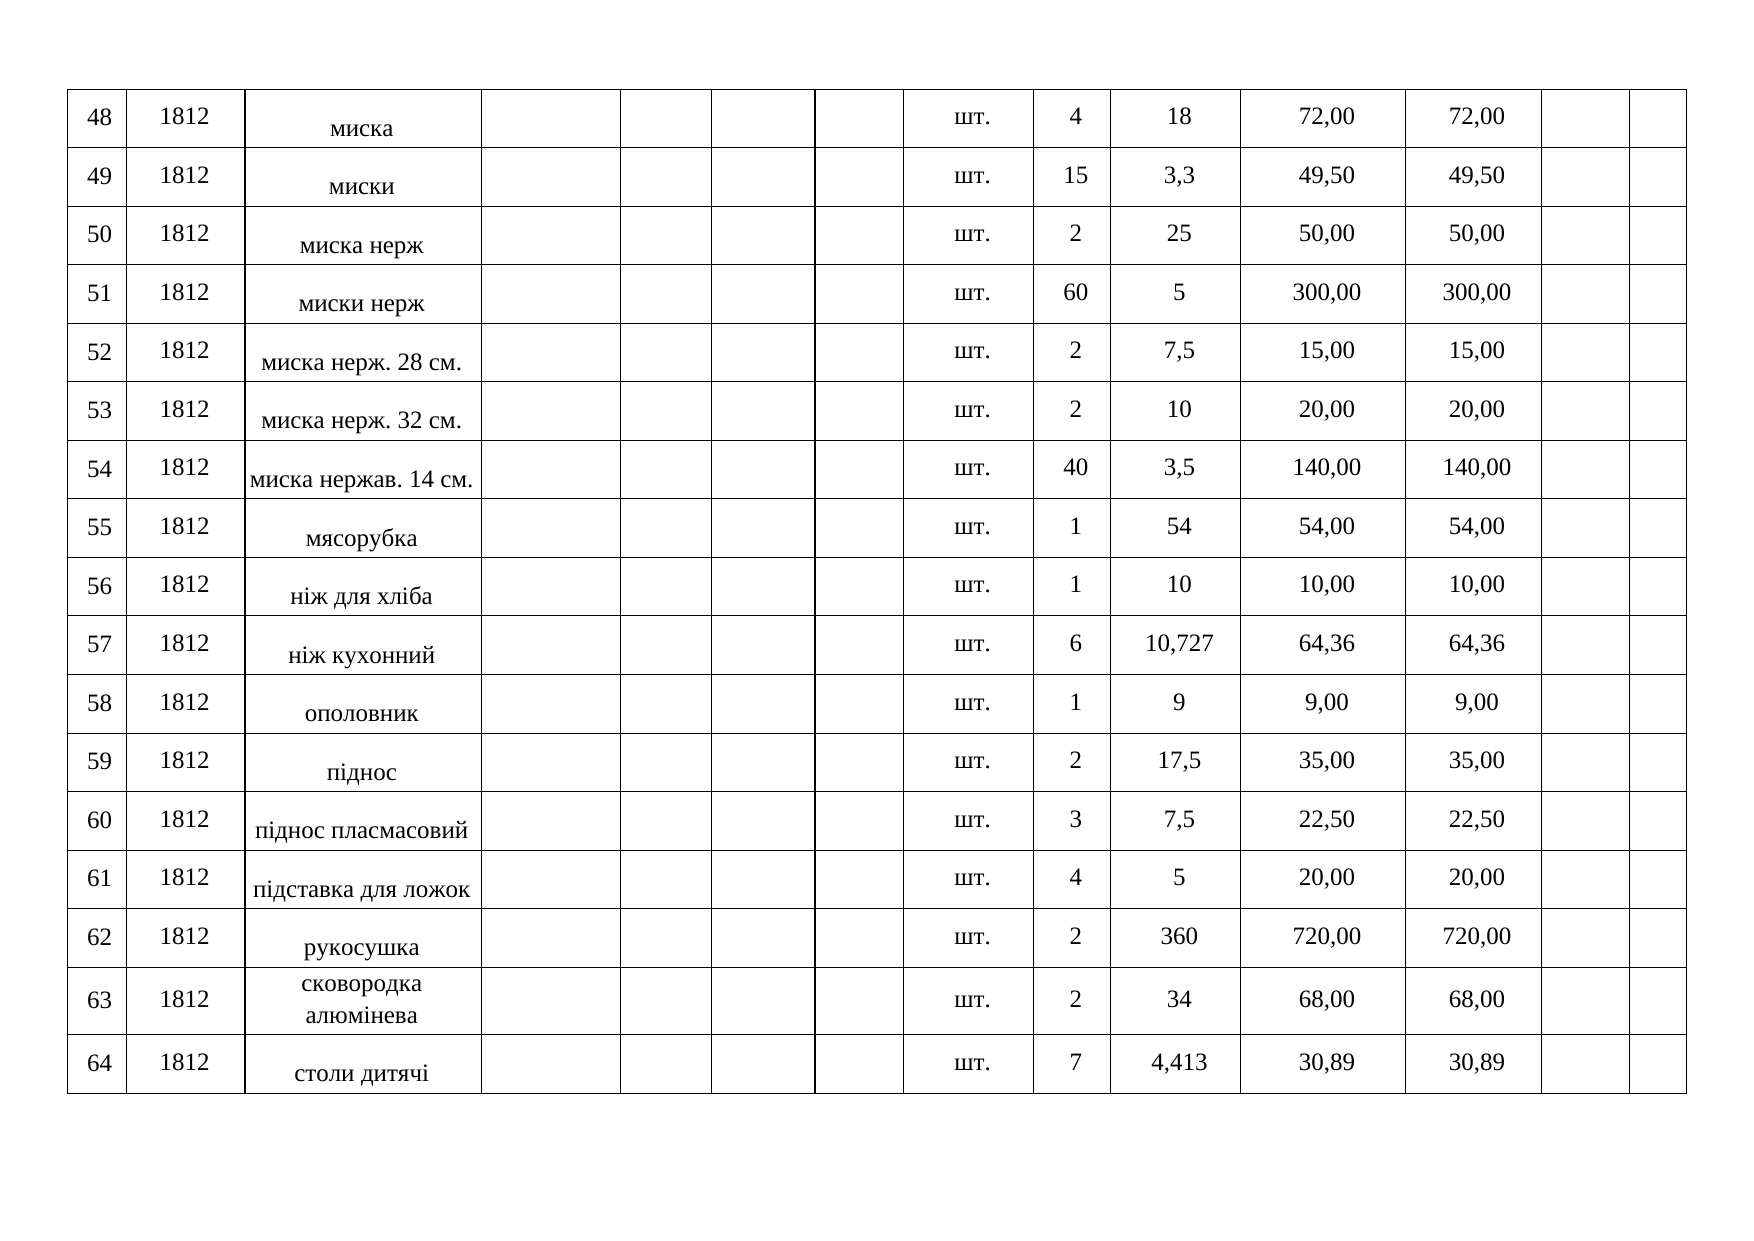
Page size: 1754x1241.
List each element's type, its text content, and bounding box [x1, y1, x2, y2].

table_cell 1812 [127, 734, 244, 791]
table_cell 2 [1034, 207, 1110, 264]
table_cell [621, 968, 711, 1034]
table_cell 48 [68, 90, 126, 147]
table_cell 360 [1111, 909, 1240, 967]
table_cell [712, 734, 814, 791]
table_cell 18 [1111, 90, 1240, 147]
table_cell [621, 909, 711, 967]
table_cell 7 [1034, 1035, 1110, 1093]
table_cell 20,00 [1406, 851, 1541, 908]
table_cell 9 [1111, 675, 1240, 732]
table_cell 10,00 [1241, 558, 1405, 615]
table_cell шт. [904, 734, 1033, 791]
table_cell 62 [68, 909, 126, 967]
table_cell [1630, 207, 1686, 264]
table_cell 4 [1034, 90, 1110, 147]
table_cell [712, 616, 814, 674]
table_cell 53 [68, 382, 126, 440]
table_cell [1630, 675, 1686, 732]
table_cell [712, 382, 814, 440]
table_cell 55 [68, 499, 126, 557]
table_cell [712, 851, 814, 908]
table_cell столи дитячі [246, 1035, 481, 1093]
table_cell 20,00 [1241, 851, 1405, 908]
table_cell миска нерж. 32 см. [246, 382, 481, 440]
table_cell 3,3 [1111, 148, 1240, 206]
table_cell 10 [1111, 382, 1240, 440]
table_cell миска нерж. 28 см. [246, 324, 481, 381]
table_cell 7,5 [1111, 792, 1240, 849]
table_cell 2 [1034, 382, 1110, 440]
table_cell 22,50 [1241, 792, 1405, 849]
table_cell [1542, 851, 1629, 908]
table_cell [482, 851, 620, 908]
table_cell 1812 [127, 968, 244, 1034]
table_cell 1812 [127, 90, 244, 147]
table_cell 34 [1111, 968, 1240, 1034]
table_cell [1542, 675, 1629, 732]
table_cell [1542, 148, 1629, 206]
table_cell [712, 675, 814, 732]
table_cell [816, 558, 903, 615]
table_cell 140,00 [1241, 441, 1405, 498]
table_cell 54,00 [1406, 499, 1541, 557]
table_cell 52 [68, 324, 126, 381]
table_cell 4,413 [1111, 1035, 1240, 1093]
table_cell [482, 675, 620, 732]
table_cell 64,36 [1241, 616, 1405, 674]
table_cell 30,89 [1406, 1035, 1541, 1093]
table_cell 1812 [127, 499, 244, 557]
table_cell [816, 909, 903, 967]
table_cell [712, 792, 814, 849]
table_cell шт. [904, 792, 1033, 849]
table_cell 60 [68, 792, 126, 849]
table_cell [712, 324, 814, 381]
table_cell [816, 207, 903, 264]
table_cell 9,00 [1406, 675, 1541, 732]
table_cell [1542, 90, 1629, 147]
table_cell [816, 792, 903, 849]
table_cell [816, 265, 903, 323]
table_cell 17,5 [1111, 734, 1240, 791]
table_cell шт. [904, 265, 1033, 323]
table_cell 30,89 [1241, 1035, 1405, 1093]
table_cell 1812 [127, 382, 244, 440]
table_cell [621, 324, 711, 381]
table_cell [482, 558, 620, 615]
table_cell 57 [68, 616, 126, 674]
table_cell [1542, 734, 1629, 791]
table_cell [621, 616, 711, 674]
table_cell [816, 499, 903, 557]
table_cell шт. [904, 968, 1033, 1034]
table_cell 1812 [127, 851, 244, 908]
table_cell [1542, 792, 1629, 849]
table_cell [712, 265, 814, 323]
table_cell [712, 499, 814, 557]
table_cell миска [246, 90, 481, 147]
table_cell [621, 1035, 711, 1093]
table_cell шт. [904, 851, 1033, 908]
table_cell шт. [904, 499, 1033, 557]
table_cell 5 [1111, 265, 1240, 323]
table_cell 2 [1034, 734, 1110, 791]
table_cell [1630, 441, 1686, 498]
table_cell [816, 148, 903, 206]
table_cell [712, 207, 814, 264]
table_cell шт. [904, 324, 1033, 381]
table_cell [482, 382, 620, 440]
table_cell 59 [68, 734, 126, 791]
table_cell 56 [68, 558, 126, 615]
table_cell 7,5 [1111, 324, 1240, 381]
table_cell [621, 382, 711, 440]
table_cell [621, 265, 711, 323]
table_cell 1812 [127, 324, 244, 381]
table_cell 22,50 [1406, 792, 1541, 849]
table_cell [816, 851, 903, 908]
table_cell [621, 499, 711, 557]
table_cell піднос [246, 734, 481, 791]
table_cell 2 [1034, 909, 1110, 967]
table_cell 1 [1034, 558, 1110, 615]
table_cell 300,00 [1406, 265, 1541, 323]
table_cell [816, 616, 903, 674]
table_cell [621, 734, 711, 791]
table_cell 15,00 [1406, 324, 1541, 381]
table_cell [1630, 382, 1686, 440]
table_cell [712, 909, 814, 967]
table_cell [621, 148, 711, 206]
table_cell 54 [1111, 499, 1240, 557]
table_cell 58 [68, 675, 126, 732]
table_cell 25 [1111, 207, 1240, 264]
table_cell 64 [68, 1035, 126, 1093]
table_cell 2 [1034, 968, 1110, 1034]
table_cell ополовник [246, 675, 481, 732]
table_cell [482, 616, 620, 674]
table_cell [1630, 792, 1686, 849]
table_cell 50 [68, 207, 126, 264]
table_cell сковородка алюмінева [246, 968, 481, 1034]
table_cell [1630, 499, 1686, 557]
table_cell шт. [904, 382, 1033, 440]
table_cell 20,00 [1406, 382, 1541, 440]
table_cell 49,50 [1406, 148, 1541, 206]
table_cell [712, 90, 814, 147]
table_cell 50,00 [1406, 207, 1541, 264]
table_cell [482, 968, 620, 1034]
table_cell 72,00 [1406, 90, 1541, 147]
table_cell 49 [68, 148, 126, 206]
table_cell миска нерж [246, 207, 481, 264]
table_cell [1630, 851, 1686, 908]
table_cell [482, 499, 620, 557]
table_cell [482, 909, 620, 967]
table_cell [1630, 324, 1686, 381]
table_cell [1542, 207, 1629, 264]
table_cell 40 [1034, 441, 1110, 498]
table_cell [816, 675, 903, 732]
table_cell [621, 792, 711, 849]
table_cell 1812 [127, 441, 244, 498]
table_cell 1812 [127, 207, 244, 264]
table_cell [482, 207, 620, 264]
table_cell 1812 [127, 1035, 244, 1093]
table_cell [712, 1035, 814, 1093]
table_cell 20,00 [1241, 382, 1405, 440]
table_cell [621, 851, 711, 908]
table_cell [482, 1035, 620, 1093]
table_cell 1 [1034, 499, 1110, 557]
table_cell 1 [1034, 675, 1110, 732]
table_cell [1542, 265, 1629, 323]
table_cell 5 [1111, 851, 1240, 908]
table_cell мясорубка [246, 499, 481, 557]
table_cell [1542, 499, 1629, 557]
table_cell [1630, 558, 1686, 615]
table_cell шт. [904, 90, 1033, 147]
table_cell [1630, 616, 1686, 674]
table_cell [816, 90, 903, 147]
table_cell [816, 734, 903, 791]
table_cell [1630, 90, 1686, 147]
table_cell [1542, 324, 1629, 381]
table_cell [482, 734, 620, 791]
table_cell 720,00 [1406, 909, 1541, 967]
table_cell [1630, 265, 1686, 323]
table_cell миски [246, 148, 481, 206]
table_cell 60 [1034, 265, 1110, 323]
table_cell 63 [68, 968, 126, 1034]
table_cell шт. [904, 441, 1033, 498]
table_cell рукосушка [246, 909, 481, 967]
table_cell [816, 382, 903, 440]
table_cell [816, 1035, 903, 1093]
table_cell 6 [1034, 616, 1110, 674]
table_cell 64,36 [1406, 616, 1541, 674]
table_cell [482, 441, 620, 498]
table_cell 68,00 [1406, 968, 1541, 1034]
table_cell шт. [904, 616, 1033, 674]
table_cell 10,00 [1406, 558, 1541, 615]
table_cell 72,00 [1241, 90, 1405, 147]
table_cell [1630, 734, 1686, 791]
table_cell 50,00 [1241, 207, 1405, 264]
table_cell 300,00 [1241, 265, 1405, 323]
table_cell 1812 [127, 909, 244, 967]
table_cell [712, 441, 814, 498]
table_cell 1812 [127, 616, 244, 674]
table_cell [1542, 616, 1629, 674]
table_cell [816, 324, 903, 381]
table_cell миска нержав. 14 см. [246, 441, 481, 498]
table_cell 9,00 [1241, 675, 1405, 732]
table_cell 61 [68, 851, 126, 908]
table_cell шт. [904, 675, 1033, 732]
table_cell [621, 90, 711, 147]
table_cell [482, 792, 620, 849]
table_cell піднос пласмасовий [246, 792, 481, 849]
table_cell [1630, 968, 1686, 1034]
table_cell [712, 968, 814, 1034]
table_cell 140,00 [1406, 441, 1541, 498]
table_cell [1542, 909, 1629, 967]
table_cell 1812 [127, 265, 244, 323]
table_cell 15,00 [1241, 324, 1405, 381]
table_cell шт. [904, 1035, 1033, 1093]
table_cell 720,00 [1241, 909, 1405, 967]
table_cell миски нерж [246, 265, 481, 323]
table_cell 35,00 [1406, 734, 1541, 791]
table_cell 35,00 [1241, 734, 1405, 791]
table_cell 4 [1034, 851, 1110, 908]
table_cell [816, 441, 903, 498]
table_cell 1812 [127, 148, 244, 206]
table_cell [1542, 441, 1629, 498]
table_cell [1542, 1035, 1629, 1093]
table_cell 3 [1034, 792, 1110, 849]
table_cell 1812 [127, 558, 244, 615]
table_cell [1542, 968, 1629, 1034]
table_cell 15 [1034, 148, 1110, 206]
table_cell [482, 265, 620, 323]
table_cell ніж для хліба [246, 558, 481, 615]
table_cell 49,50 [1241, 148, 1405, 206]
table_cell 54 [68, 441, 126, 498]
table_cell ніж кухонний [246, 616, 481, 674]
table_cell [482, 90, 620, 147]
table_cell [1630, 1035, 1686, 1093]
table_cell [621, 675, 711, 732]
table_cell [621, 207, 711, 264]
table_cell 10 [1111, 558, 1240, 615]
table_cell шт. [904, 909, 1033, 967]
table_cell [621, 558, 711, 615]
table_cell 2 [1034, 324, 1110, 381]
table_cell 68,00 [1241, 968, 1405, 1034]
table_cell [1630, 909, 1686, 967]
table_cell 3,5 [1111, 441, 1240, 498]
table_cell [1542, 382, 1629, 440]
table_cell шт. [904, 148, 1033, 206]
table_cell [816, 968, 903, 1034]
table_cell [712, 558, 814, 615]
table_cell 1812 [127, 675, 244, 732]
table_cell 54,00 [1241, 499, 1405, 557]
table_cell 51 [68, 265, 126, 323]
table_cell підставка для ложок [246, 851, 481, 908]
table_cell шт. [904, 558, 1033, 615]
table_cell 10,727 [1111, 616, 1240, 674]
table_cell [1542, 558, 1629, 615]
table_cell [482, 324, 620, 381]
table_cell [712, 148, 814, 206]
table_cell [482, 148, 620, 206]
table_cell [621, 441, 711, 498]
table_cell [1630, 148, 1686, 206]
table_cell шт. [904, 207, 1033, 264]
table_cell 1812 [127, 792, 244, 849]
